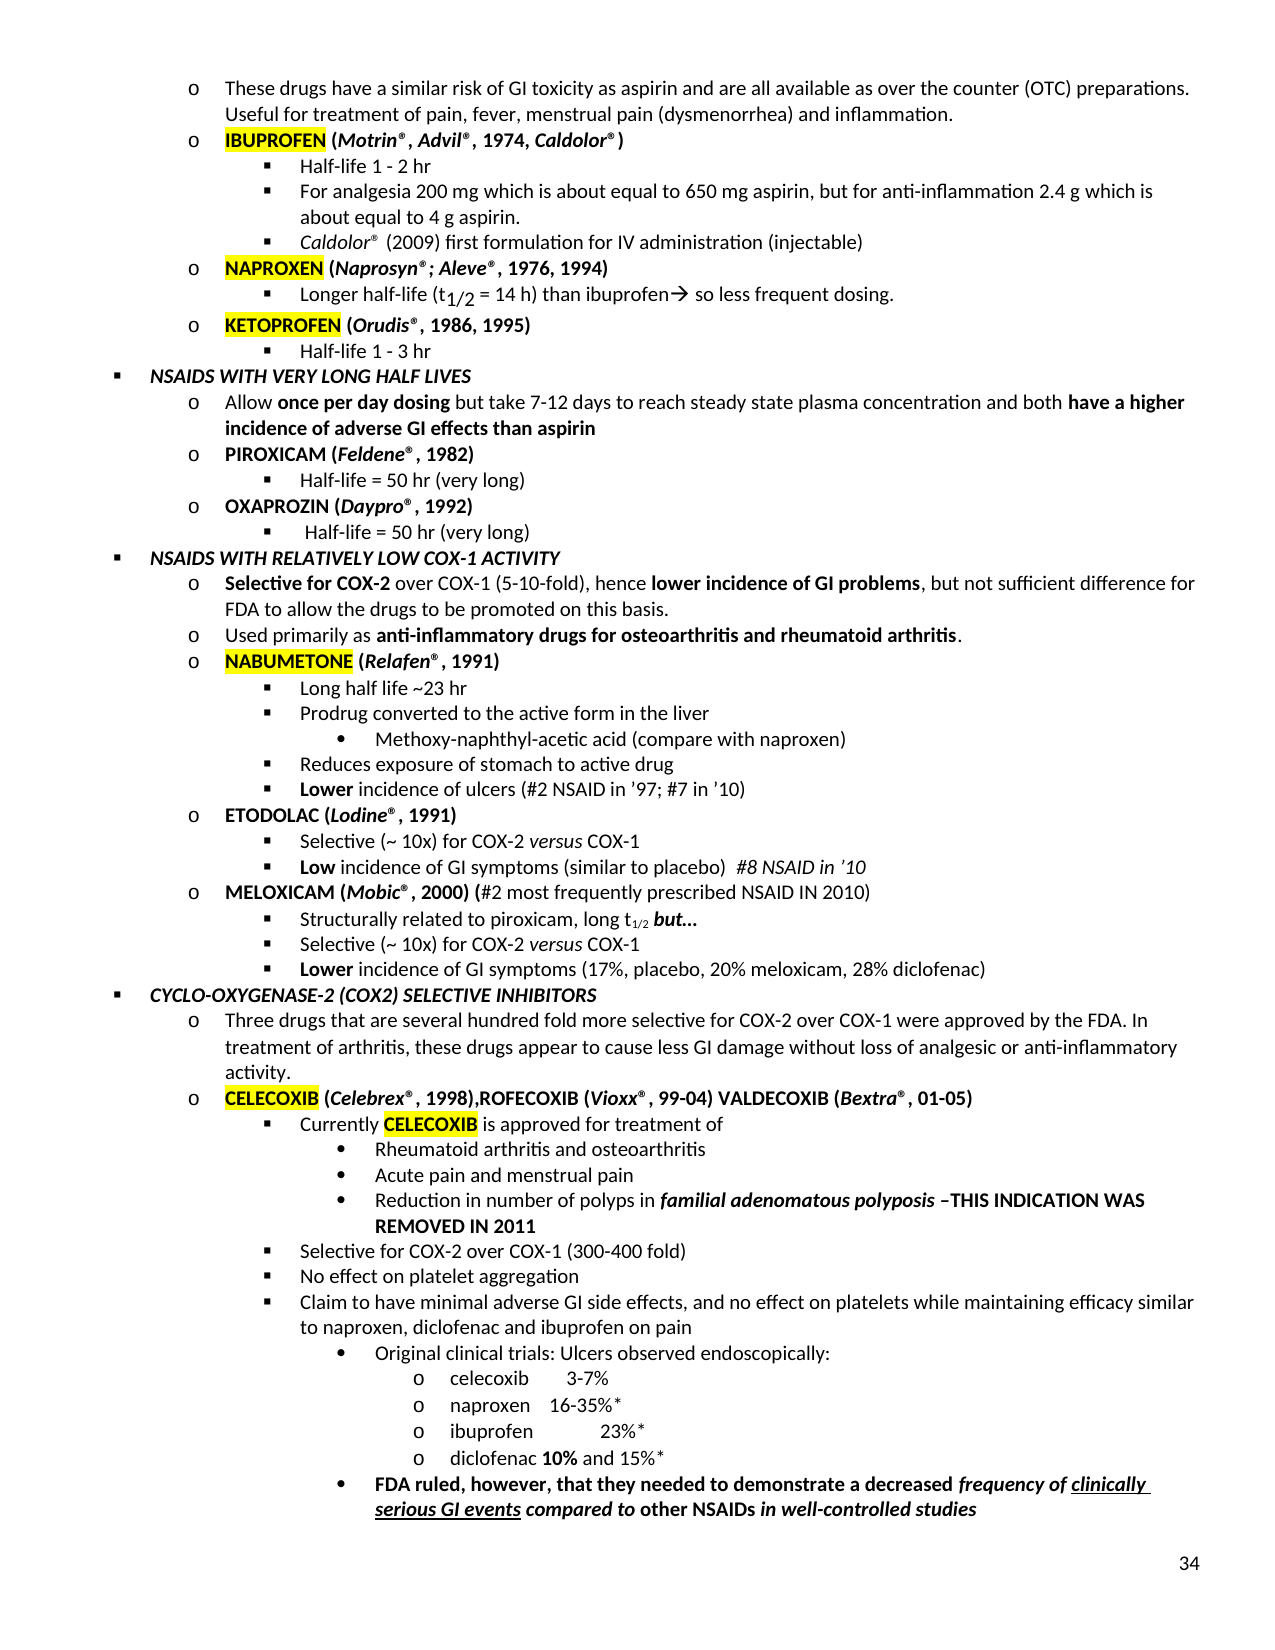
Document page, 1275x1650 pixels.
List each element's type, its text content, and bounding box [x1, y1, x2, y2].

list Lower incidence of ulcers (#2 NSAID in ’97; #7 in ’10) [262, 777, 1200, 802]
list Currently CELECOXIB is approved for treatment of [262, 1111, 384, 1137]
list No effect on platelet aggregation [262, 1264, 1200, 1289]
list KETOPROFEN (Orudis®, 1986, 1995) [187, 312, 1200, 338]
list Methoxy-naphthyl-acetic acid (compare with naproxen) [337, 726, 1200, 751]
list Longer half-life (t1/2 = 14 h) than ibuprofen so less frequent dosing. [262, 281, 1200, 312]
list Caldolor® (2009) first formulation for IV administration (injectable) [262, 229, 1200, 255]
list IBUPROFEN (Motrin®, Advil®, 1974, Caldolor®) [187, 127, 1200, 153]
list Reduction in number of polyps in familial adenomatous polyposis –THIS INDICATION WAS REMOVED IN 2011 [337, 1187, 1200, 1238]
list Allow once per day dosing but take 7-12 days to reach steady state plasma concentration and both have a higher incidence of adverse GI effects than aspirin [187, 389, 1200, 441]
list Half-life = 50 hr (very long) [262, 467, 1200, 493]
list OXAPROZIN (Daypro®, 1992) [187, 493, 1200, 519]
list NSAIDS WITH RELATIVELY LOW COX-1 ACTIVITY [112, 545, 1200, 570]
list Half-life = 50 hr (very long) [262, 519, 1200, 545]
list Selective (~ 10x) for COX-2 versus COX-1 [262, 828, 1200, 854]
list Half-life 1 - 2 hr [262, 153, 1200, 179]
list PIROXICAM (Feldene®, 1982) [187, 441, 1200, 467]
list Acute pain and menstrual pain [337, 1162, 1200, 1187]
list diclofenac 10% and 15%* [412, 1445, 1200, 1471]
list NSAIDS WITH VERY LONG HALF LIVES [112, 364, 1200, 389]
list CELECOXIB (Celebrex®, 1998), ROFECOXIB (Vioxx®, 99-04) VALDECOXIB (Bextra®, 01-05) [187, 1085, 1200, 1111]
list NAPROXEN (Naprosyn®; Aleve®, 1976, 1994) [187, 255, 1200, 281]
list For analgesia 200 mg which is about equal to 650 mg aspirin, but for anti-inflammation 2.4 g which is about equal to 4 g aspirin. [262, 179, 1200, 229]
list Low incidence of GI symptoms (similar to placebo) #8 NSAID in ’10 [262, 854, 1200, 879]
list Structurally related to piroxicam, long t1/2 but… [262, 906, 1200, 931]
list Currently CELECOXIB is approved for treatment of [478, 1111, 1200, 1137]
list Selective (~ 10x) for COX-2 versus COX-1 [262, 931, 1200, 957]
list MELOXICAM (Mobic®, 2000) (#2 most frequently prescribed NSAID IN 2010) [187, 879, 1200, 906]
list ETODOLAC (Lodine®, 1991) [187, 802, 1200, 828]
list naproxen 16-35%* [412, 1392, 1200, 1418]
list Lower incidence of GI symptoms (17%, placebo, 20% meloxicam, 28% diclofenac) [262, 957, 1200, 982]
list These drugs have a similar risk of GI toxicity as aspirin and are all available as over the counter (OTC) preparations. Useful for treatment of pain, fever, menstrual pain (dysmenorrhea) and inflammation. [187, 75, 1200, 127]
list Three drugs that are several hundred fold more selective for COX-2 over COX-1 were approved by the FDA. In treatment of arthritis, these drugs appear to cause less GI damage without loss of analgesic or anti-inflammatory activity. [187, 1007, 1200, 1085]
list Selective for COX-2 over COX-1 (5-10-fold), hence lower incidence of GI problems, but not sufficient difference for FDA to allow the drugs to be promoted on this basis. [187, 570, 1200, 622]
list Reduces exposure of stomach to active drug [262, 751, 1200, 777]
list Selective for COX-2 over COX-1 (300-400 fold) [262, 1238, 1200, 1264]
list Half-life 1 - 3 hr [262, 338, 1200, 364]
list Prodrug converted to the active form in the liver [262, 700, 1200, 726]
list FDA ruled, however, that they needed to demonstrate a decreased frequency of clinically serious GI events compared to other NSAIDs in well-controlled studies [337, 1471, 1200, 1522]
list Rheumatoid arthritis and osteoarthritis [337, 1137, 1200, 1162]
list ibuprofen 23%* [412, 1418, 1200, 1445]
list Original clinical trials: Ulcers observed endoscopically: [337, 1340, 1200, 1365]
list CYCLO-OXYGENASE-2 (COX2) SELECTIVE INHIBITORS [112, 982, 1200, 1007]
list celecoxib 3-7% [412, 1365, 1200, 1392]
list NABUMETONE (Relafen®, 1991) [187, 648, 1200, 675]
list Used primarily as anti-inflammatory drugs for osteoarthritis and rheumatoid arthritis. [187, 622, 1200, 648]
list Claim to have minimal adverse GI side effects, and no effect on platelets while maintaining efficacy similar to naproxen, diclofenac and ibuprofen on pain [262, 1289, 1200, 1340]
list Long half life ~23 hr [262, 675, 1200, 700]
